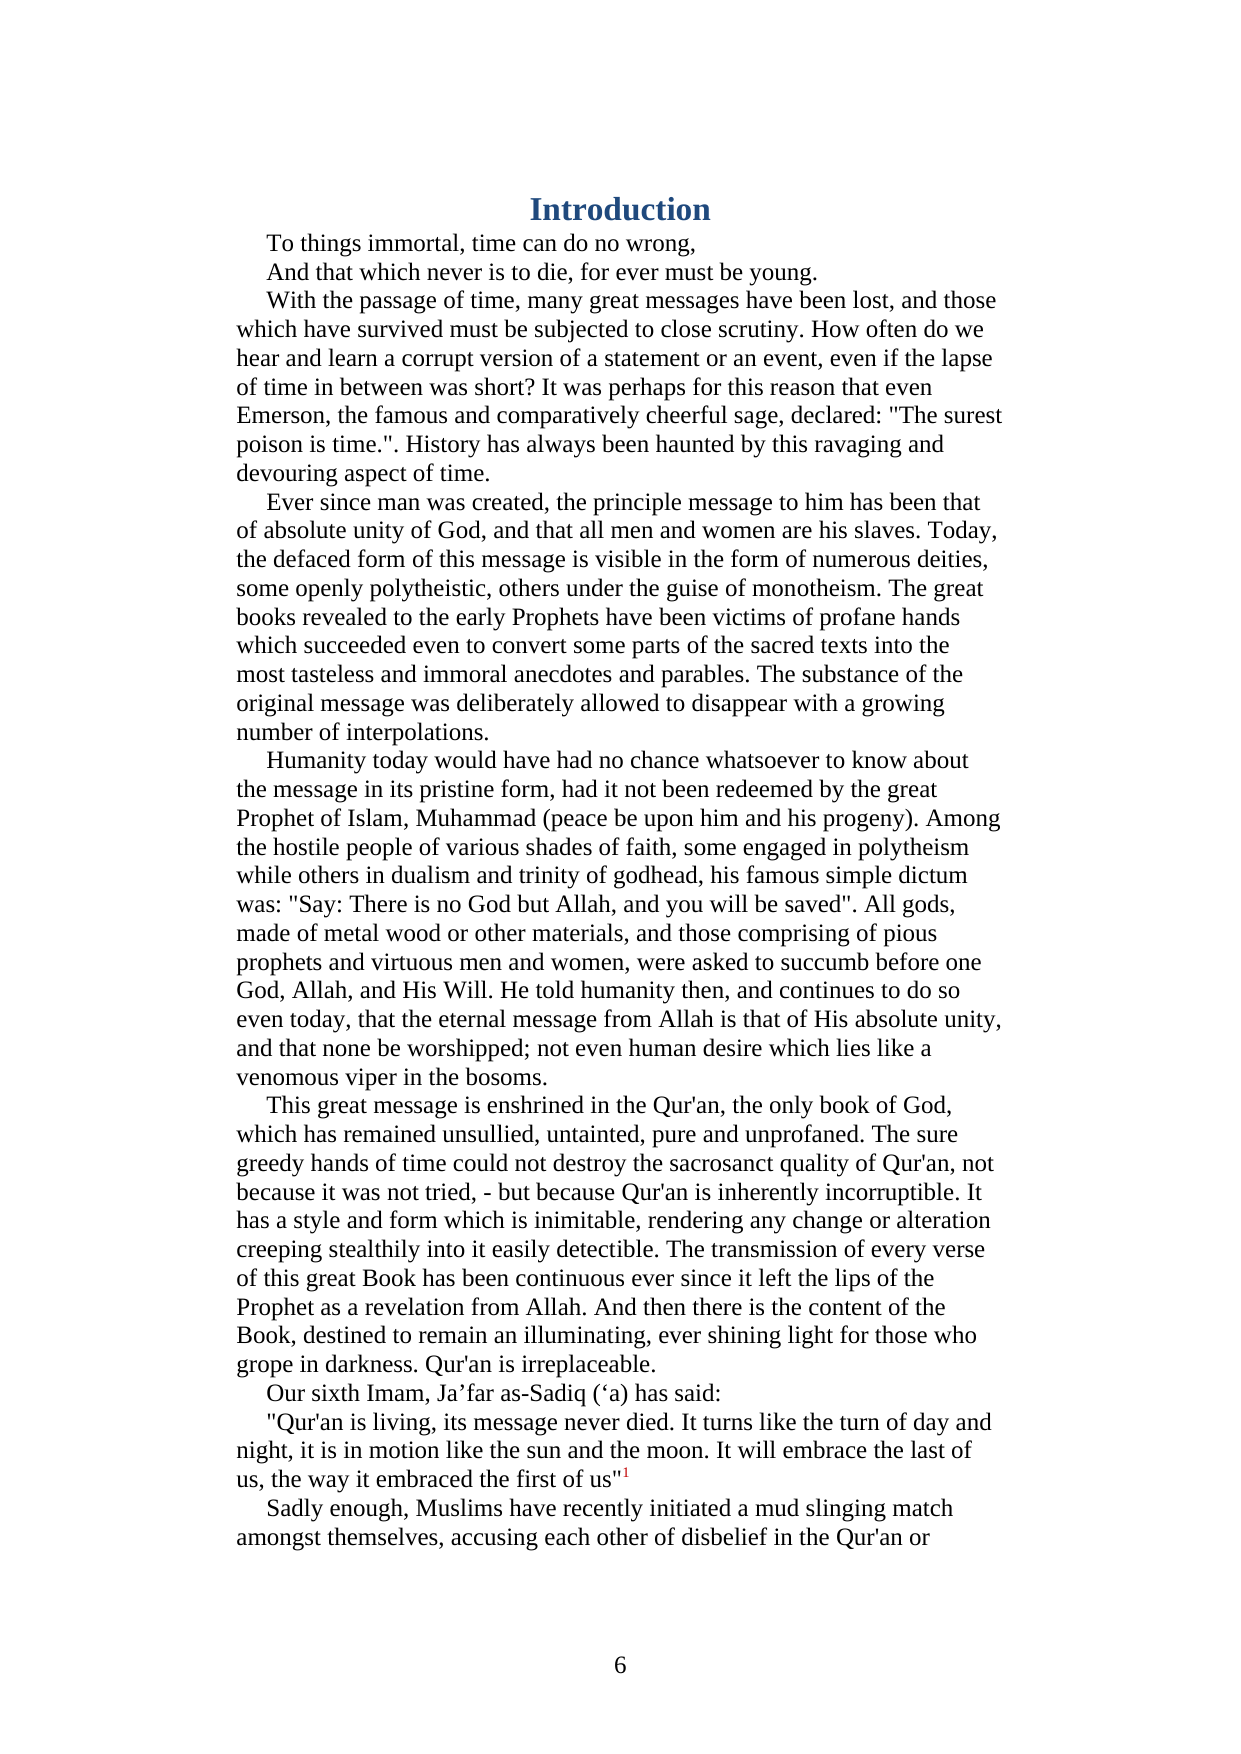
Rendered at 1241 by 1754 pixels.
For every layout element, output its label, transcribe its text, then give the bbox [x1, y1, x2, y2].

text Humanity today would have had no chance whatsoever to know about the message in its pristine form, had it not been redeemed by the great Prophet of Islam, Muhammad (peace be upon him and his progeny). Among the hostile people of various shades of faith, some engaged in poly­theism while others in dualism and trinity of godhead, his famous simple dictum was: "Say: There is no God but Allah, and you will be saved". All gods, made of metal wood or other materials, and those comprising of pious prophets and virtuous men and women, were asked to succumb before one God, Allah, and His Will. He told humanity then, and continues to do so even today, that the eternal message from Allah is that of His absolute unity, and that none be worshipped; not even human desire which lies like a venomous viper in the bosoms. [236, 746, 1004, 1091]
text And that which never is to die, for ever must be young. [236, 257, 1004, 286]
text To things immortal, time can do no wrong, [236, 228, 1004, 257]
text Ever since man was created, the principle message to him has been that of absolute unity of God, and that all men and women are his slaves. Today, the defaced form of this message is visible in the form of numerous deities, some openly polytheistic, others under the guise of mon­otheism. The great books revealed to the early Prophets have been victims of profane hands which succeeded even to convert some parts of the sacred texts into the most tasteless and immoral anecdotes and parables. The subst­ance of the original message was deliberately allowed to disappear with a growing number of interpolations. [236, 487, 1004, 746]
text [236, 1493, 1004, 1551]
text This great message is enshrined in the Qur'an, the only book of God, which has remained unsullied, untainted, pure and unprofaned. The sure greedy hands of time could not destroy the sacrosanct quality of Qur'an, not because it was not tried, - but because Qur'an is inherently incorruptible. It has a style and form which is inimitable, rendering any change or alteration creeping stealthily into it easily detect­ible. The transmission of every verse of this great Book has been continuous ever since it left the lips of the Prophet as a revelation from Allah. And then there is the content of the Book, destined to remain an illuminating, ever shining light for those who grope in darkness. Qur'an is irreplaceable. [236, 1091, 1004, 1378]
text With the passage of time, many great messages have been lost, and those which have survived must be subjec­ted to close scrutiny. How often do we hear and learn a corrupt version of a statement or an event, even if the lapse of time in between was short? It was perhaps for this reason that even Emerson, the famous and comparatively cheerful sage, declared: "The surest poison is time.". His­tory has always been haunted by this ravaging and devour­ing aspect of time. [236, 286, 1004, 487]
text Our sixth Imam, Ja’far as-Sadiq (‘a) has said: [236, 1378, 1004, 1407]
text "Qur'an is living, its message never died. It turns like the turn of day and night, it is in motion like the sun and the moon. It will embrace the last of us, the way it embraced the first of us"1 [236, 1407, 1004, 1493]
subtitle Introduction [236, 190, 1004, 228]
